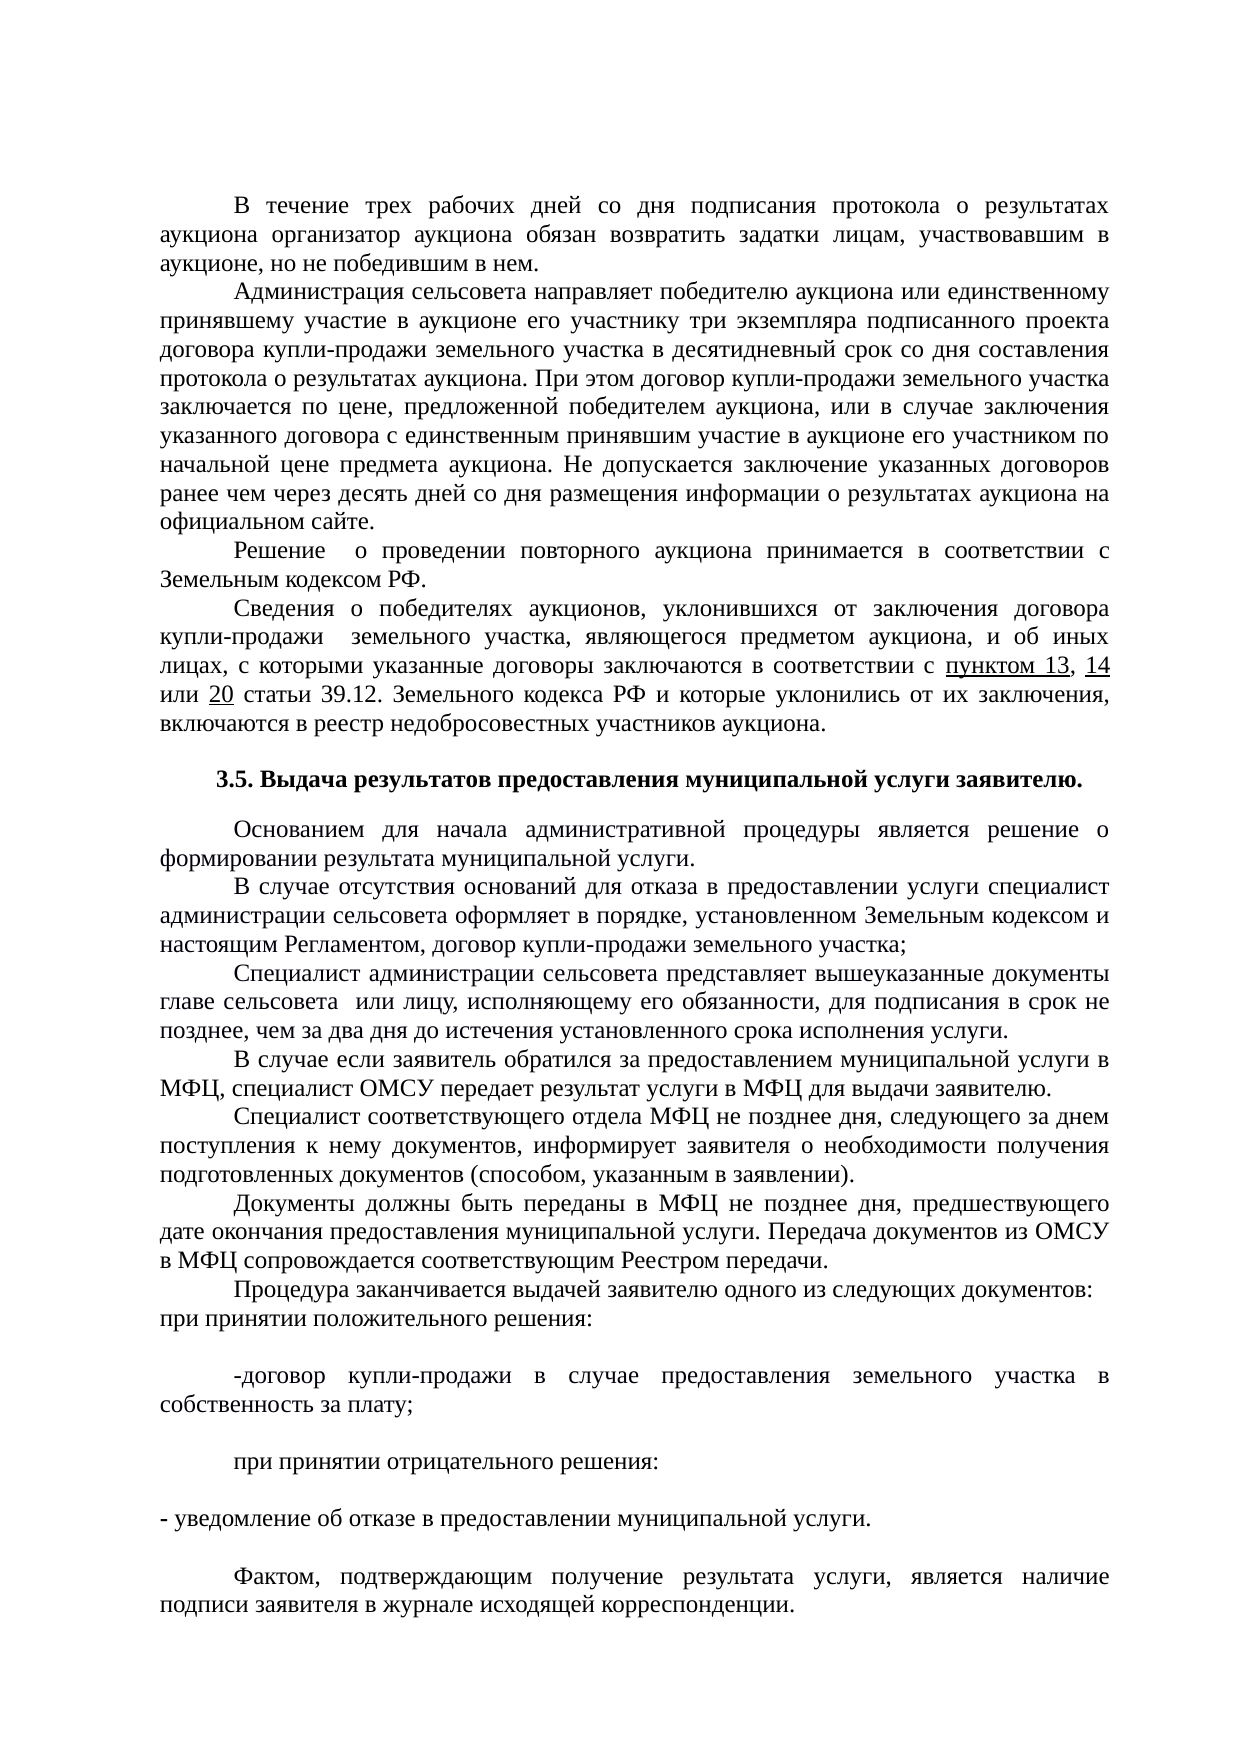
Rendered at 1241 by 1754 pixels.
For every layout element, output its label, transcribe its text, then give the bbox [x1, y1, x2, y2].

text при принятии отрицательного решения: [159, 1446, 1110, 1474]
text Основанием для начала административной процедуры является решение о формировании результата муниципальной услуги. [159, 814, 1110, 871]
text Процедура заканчивается выдачей заявителю одного из следующих документов: [159, 1274, 1110, 1303]
text -договор купли-продажи в случае предоставления земельного участка в собственность за плату; [159, 1360, 1110, 1418]
text Администрация сельсовета направляет победителю аукциона или единственному принявшему участие в аукционе его участнику три экземпляра подписанного проекта договора купли-продажи земельного участка в десятидневный срок со дня составления протокола о результатах аукциона. При этом договор купли-продажи земельного участка заключается по цене, предложенной победителем аукциона, или в случае заключения указанного договора с единственным принявшим участие в аукционе его участником по начальной цене предмета аукциона. Не допускается заключение указанных договоров ранее чем через десять дней со дня размещения информации о результатах аукциона на официальном сайте. [159, 276, 1110, 535]
text 3.5. Выдача результатов предоставления муниципальной услуги заявителю. [159, 764, 1110, 793]
text Сведения о победителях аукционов, уклонившихся от заключения договора купли-продажи земельного участка, являющегося предметом аукциона, и об иных лицах, с которыми указанные договоры заключаются в соответствии с пунктом 13, 14 или 20 статьи 39.12. Земельного кодекса РФ и которые уклонились от их заключения, включаются в реестр недобросовестных участников аукциона. [159, 593, 1110, 736]
text В случае если заявитель обратился за предоставлением муниципальной услуги в МФЦ, специалист ОМСУ передает результат услуги в МФЦ для выдачи заявителю. [159, 1044, 1110, 1101]
text при принятии положительного решения: [159, 1303, 1110, 1331]
text В течение трех рабочих дней со дня подписания протокола о результатах аукциона организатор аукциона обязан возвратить задатки лицам, участвовавшим в аукционе, но не победившим в нем. [159, 190, 1110, 276]
text В случае отсутствия оснований для отказа в предоставлении услуги специалист администрации сельсовета оформляет в порядке, установленном Земельным кодексом и настоящим Регламентом, договор купли-продажи земельного участка; Специалист администрации сельсовета представляет вышеуказанные документы главе сельсовета или лицу, исполняющему его обязанности, для подписания в срок не позднее, чем за два дня до истечения установленного срока исполнения услуги. [159, 871, 1110, 1044]
text - уведомление об отказе в предоставлении муниципальной услуги. [159, 1503, 1110, 1532]
text Документы должны быть переданы в МФЦ не позднее дня, предшествующего дате окончания предоставления муниципальной услуги. Передача документов из ОМСУ в МФЦ сопровождается соответствующим Реестром передачи. [159, 1188, 1110, 1274]
text Решение о проведении повторного аукциона принимается в соответствии с Земельным кодексом РФ. [159, 535, 1110, 593]
text Специалист соответствующего отдела МФЦ не позднее дня, следующего за днем поступления к нему документов, информирует заявителя о необходимости получения подготовленных документов (способом, указанным в заявлении). [159, 1101, 1110, 1188]
text Фактом, подтверждающим получение результата услуги, является наличие подписи заявителя в журнале исходящей корреспонденции. [159, 1561, 1110, 1618]
